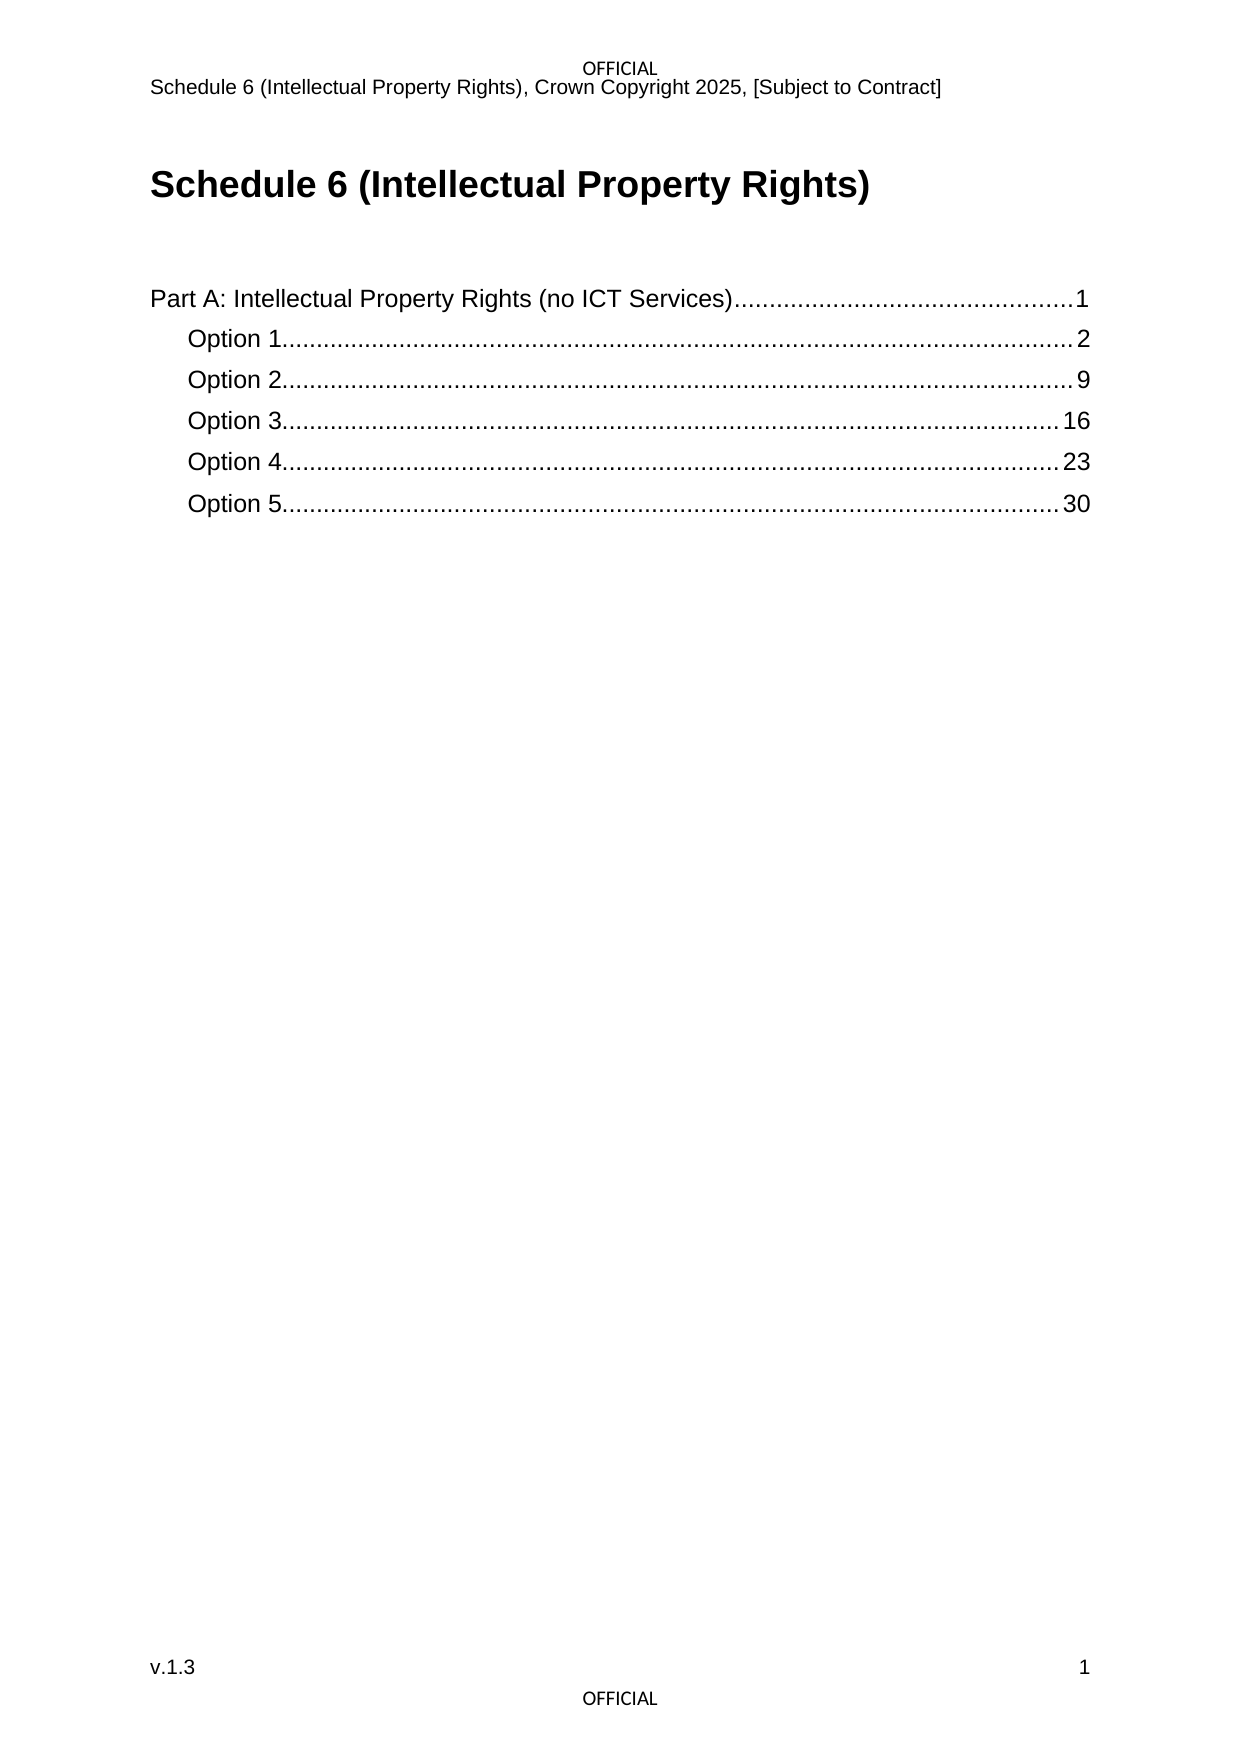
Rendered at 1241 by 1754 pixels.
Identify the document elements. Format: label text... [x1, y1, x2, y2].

text Option 3 16 [187, 406, 1090, 435]
text Option 1 2 [187, 323, 1090, 352]
list Schedule 6 (Intellectual Property Rights) [150, 162, 1090, 206]
text Option 4 23 [187, 447, 1090, 476]
text Option 5 30 [187, 488, 1090, 517]
text Part A: Intellectual Property Rights (no ICT Services) 1 [150, 284, 1090, 313]
text Option 2 9 [187, 365, 1090, 393]
